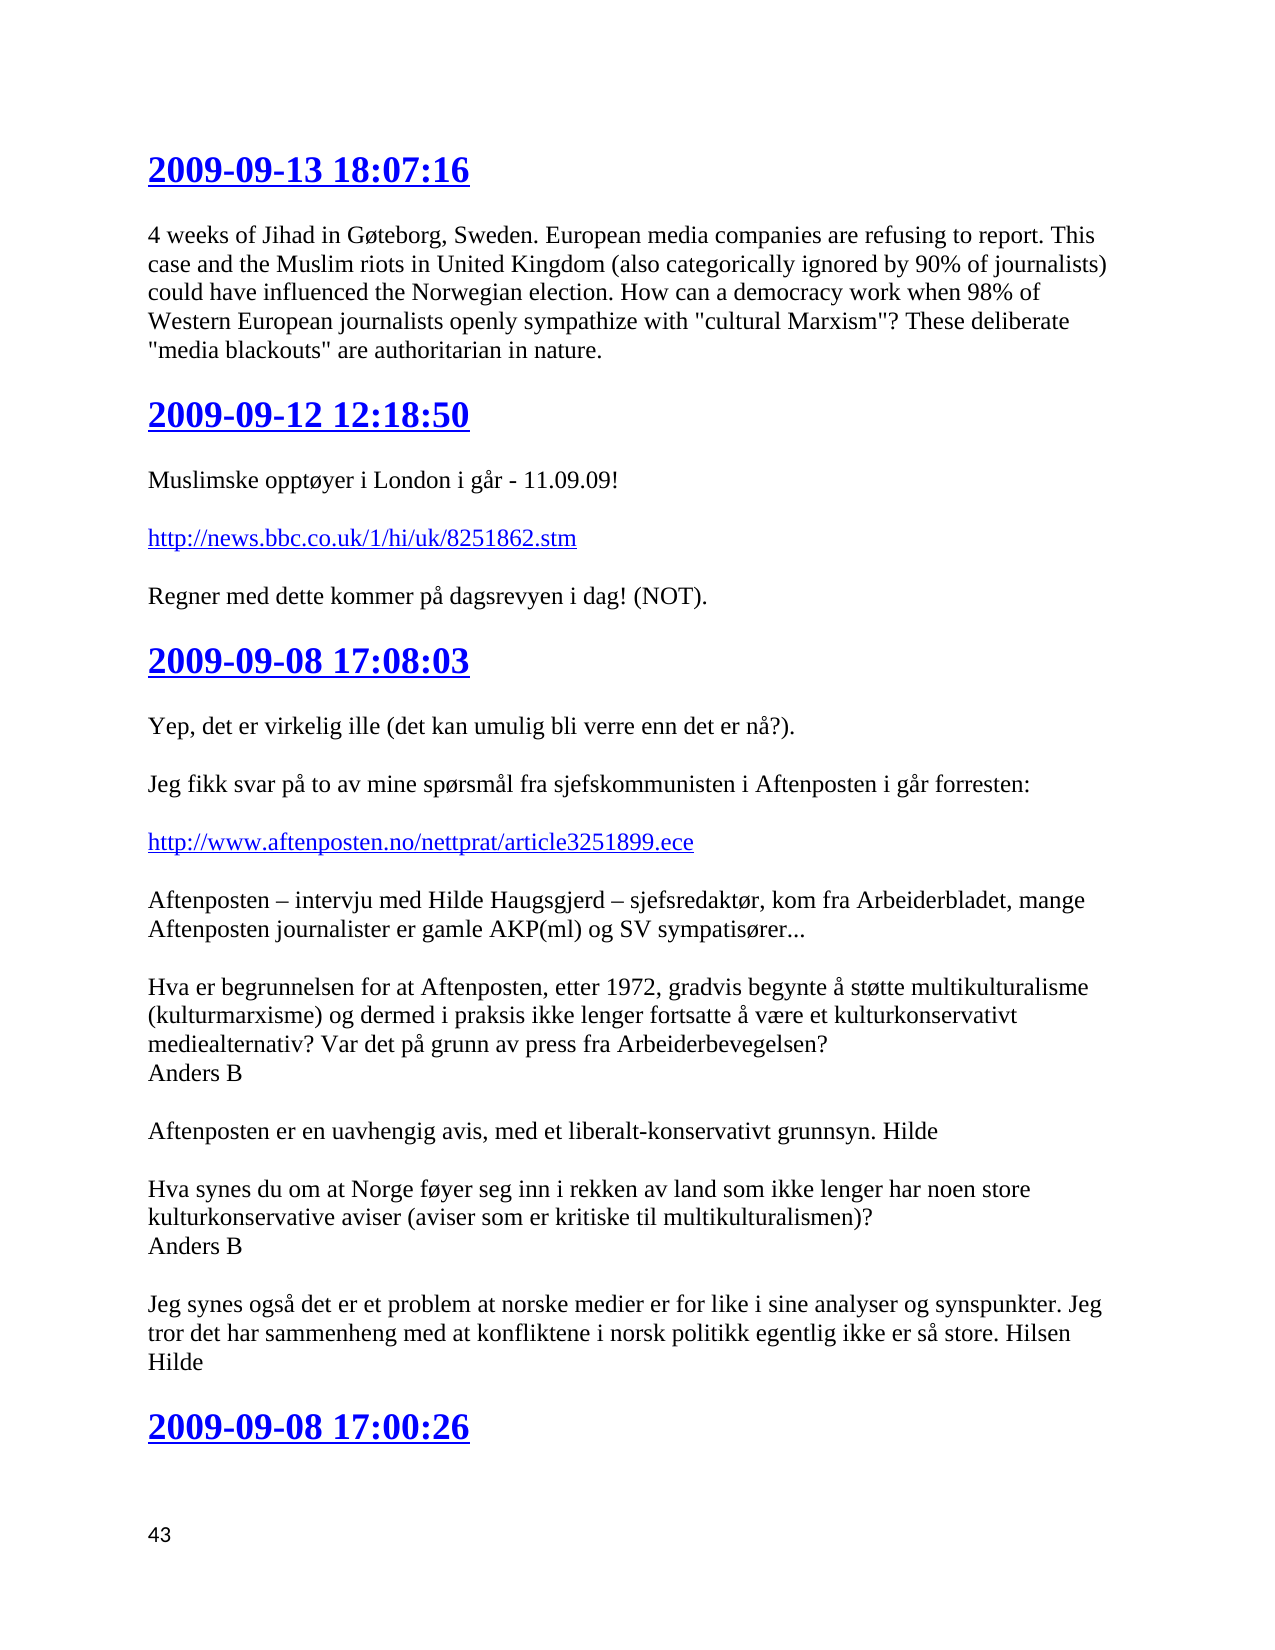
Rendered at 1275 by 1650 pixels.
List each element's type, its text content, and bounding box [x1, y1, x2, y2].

text Yep, det er virkelig ille (det kan umulig bli verre enn det er nå?). [148, 711, 1127, 740]
text 2009-09-08 17:00:26 [148, 1404, 1127, 1448]
text Hva synes du om at Norge føyer seg inn i rekken av land som ikke lenger har noen store kulturkonservative aviser (aviser som er kritiske til multikulturalismen)? Anders B [148, 1174, 1127, 1260]
text 4 weeks of Jihad in Gøteborg, Sweden. European media companies are refusing to report. This case and the Muslim riots in United Kingdom (also categorically ignored by 90% of journalists) could have influenced the Norwegian election. How can a democracy work when 98% of Western European journalists openly sympathize with "cultural Marxism"? These deliberate "media blackouts" are authoritarian in nature. [148, 220, 1127, 364]
text http://www.aftenposten.no/nettprat/article3251899.ece [148, 827, 1127, 856]
text Jeg fikk svar på to av mine spørsmål fra sjefskommunisten i Aftenposten i går forresten: [148, 769, 1127, 798]
text 2009-09-08 17:08:03 [148, 639, 1127, 682]
text http://news.bbc.co.uk/1/hi/uk/8251862.stm [148, 523, 1127, 552]
text Regner med dette kommer på dagsrevyen i dag! (NOT). [148, 581, 1127, 610]
text Muslimske opptøyer i London i går - 11.09.09! [148, 465, 1127, 494]
text Jeg synes også det er et problem at norske medier er for like i sine analyser og synspunkter. Jeg tror det har sammenheng med at konfliktene i norsk politikk egentlig ikke er så store. Hilsen Hilde [148, 1289, 1127, 1375]
text 2009-09-12 12:18:50 [148, 393, 1127, 436]
text Hva er begrunnelsen for at Aftenposten, etter 1972, gradvis begynte å støtte multikulturalisme (kulturmarxisme) og dermed i praksis ikke lenger fortsatte å være et kulturkonservativt mediealternativ? Var det på grunn av press fra Arbeiderbevegelsen? Anders B [148, 972, 1127, 1087]
text 2009-09-13 18:07:16 [148, 148, 1127, 191]
text Aftenposten er en uavhengig avis, med et liberalt-konservativt grunnsyn. Hilde [148, 1116, 1127, 1144]
text Aftenposten – intervju med Hilde Haugsgjerd – sjefsredaktør, kom fra Arbeiderbladet, mange Aftenposten journalister er gamle AKP(ml) og SV sympatisører... [148, 885, 1127, 942]
